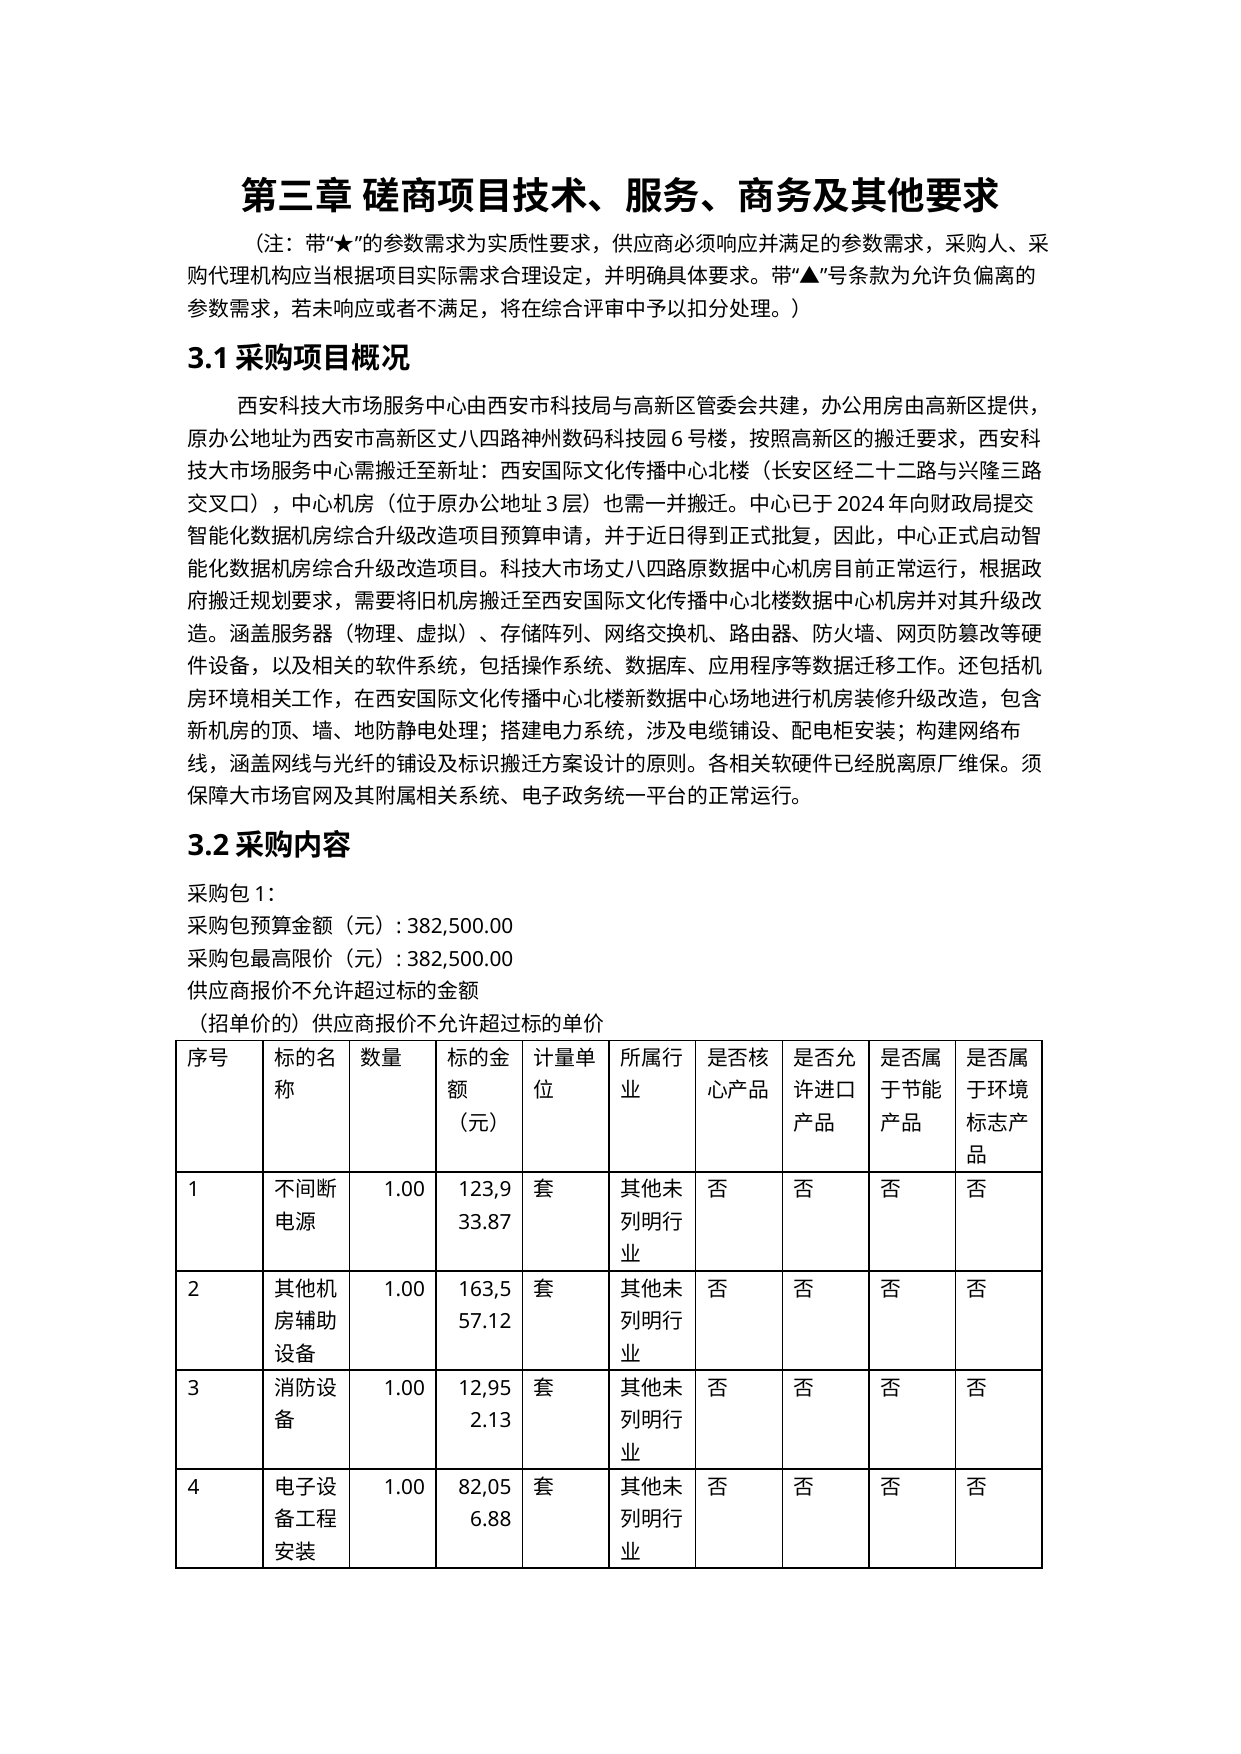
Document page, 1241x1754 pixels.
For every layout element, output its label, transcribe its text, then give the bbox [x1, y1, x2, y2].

table_cell 4 [177, 1470, 262, 1567]
table_cell 否 [956, 1173, 1041, 1270]
table_cell 3 [177, 1371, 262, 1468]
table_header 是否属于环境标志产品 [956, 1041, 1041, 1171]
table_cell 套 [523, 1470, 608, 1567]
table_cell 否 [870, 1272, 955, 1369]
text 西安科技大市场服务中心由西安市科技局与高新区管委会共建，办公用房由高新区提供，原办公地址为西安市高新区丈八四路神州数码科技园6号楼，按照高新区的搬迁要求，西安科技大市场服务中心需搬迁至新址：西安国际文化传播中心北楼（长安区经二十二路与兴隆三路交叉口），中心机房（位于原办公地址3层）也需一并搬迁。中心已于2024年向财政局提交智能化数据机房综合升级改造项目预算申请，并于近日得到正式批复，因此，中心正式启动智能化数据机房综合升级改造项目。科技大市场丈八四路原数据中心机房目前正常运行，根据政府搬迁规划要求，需要将旧机房搬迁至西安国际文化传播中心北楼数据中心机房并对其升级改造。涵盖服务器（物理、虚拟）、存储阵列、网络交换机、路由器、防火墙、网页防篡改等硬件设备，以及相关的软件系统，包括操作系统、数据库、应用程序等数据迁移工作。还包括机房环境相关工作，在西安国际文化传播中心北楼新数据中心场地进行机房装修升级改造，包含新机房的顶、墙、地防静电处理；搭建电力系统，涉及电缆铺设、配电柜安装；构建网络布线，涵盖网线与光纤的铺设及标识搬迁方案设计的原则。各相关软硬件已经脱离原厂维保。须保障大市场官网及其附属相关系统、电子政务统一平台的正常运行。 [187, 389, 1053, 812]
text 3.2采购内容 [187, 812, 1053, 877]
table_cell 12,952.13 [437, 1371, 522, 1468]
text 3.1采购项目概况 [187, 324, 1053, 389]
table_cell 否 [696, 1371, 782, 1468]
table_cell 其他未列明行业 [610, 1272, 695, 1369]
table_header 标的名称 [264, 1041, 349, 1171]
text 采购包1： [187, 877, 1053, 909]
table_cell 套 [523, 1272, 608, 1369]
table_cell 其他机房辅助设备 [264, 1272, 349, 1369]
table_cell 否 [696, 1173, 782, 1270]
table_cell 163,557.12 [437, 1272, 522, 1369]
table_header 所属行业 [610, 1041, 695, 1171]
table_cell 套 [523, 1173, 608, 1270]
text 供应商报价不允许超过标的金额 [187, 974, 1053, 1007]
text 采购包预算金额（元）: 382,500.00 [187, 909, 1053, 942]
text （招单价的）供应商报价不允许超过标的单价 [187, 1007, 1053, 1039]
table_cell 1.00 [350, 1272, 435, 1369]
table_cell 否 [783, 1173, 868, 1270]
table_cell 否 [956, 1272, 1041, 1369]
table_cell 消防设备 [264, 1371, 349, 1468]
table_header 序号 [177, 1041, 262, 1171]
table_cell 否 [783, 1371, 868, 1468]
table_cell 否 [696, 1272, 782, 1369]
table_cell 否 [870, 1470, 955, 1567]
table_cell 82,056.88 [437, 1470, 522, 1567]
table_cell 否 [956, 1470, 1041, 1567]
table_cell 1.00 [350, 1371, 435, 1468]
table_cell 其他未列明行业 [610, 1173, 695, 1270]
table_header 是否允许进口产品 [783, 1041, 868, 1171]
text 采购包最高限价（元）: 382,500.00 [187, 942, 1053, 974]
table_header 是否属于节能产品 [870, 1041, 955, 1171]
table_cell 2 [177, 1272, 262, 1369]
table_cell 否 [870, 1173, 955, 1270]
table_cell 否 [696, 1470, 782, 1567]
table_cell 1.00 [350, 1173, 435, 1270]
table_cell 否 [783, 1470, 868, 1567]
table_cell 其他未列明行业 [610, 1371, 695, 1468]
table_header 是否核心产品 [696, 1041, 782, 1171]
table_cell 1.00 [350, 1470, 435, 1567]
table_header 标的金额 （元） [437, 1041, 522, 1171]
text （注：带“★”的参数需求为实质性要求，供应商必须响应并满足的参数需求，采购人、采购代理机构应当根据项目实际需求合理设定，并明确具体要求。带“▲”号条款为允许负偏离的参数需求，若未响应或者不满足，将在综合评审中予以扣分处理。） [187, 227, 1053, 324]
table_cell 1 [177, 1173, 262, 1270]
table_cell 否 [783, 1272, 868, 1369]
table_cell 套 [523, 1371, 608, 1468]
table_cell 否 [870, 1371, 955, 1468]
table_cell 123,933.87 [437, 1173, 522, 1270]
table_cell 电子设备工程安装 [264, 1470, 349, 1567]
table_header 计量单位 [523, 1041, 608, 1171]
table_header 数量 [350, 1041, 435, 1171]
table_cell 不间断电源 [264, 1173, 349, 1270]
table_cell 否 [956, 1371, 1041, 1468]
text 第三章 磋商项目技术、服务、商务及其他要求 [187, 162, 1053, 227]
table_cell 其他未列明行业 [610, 1470, 695, 1567]
